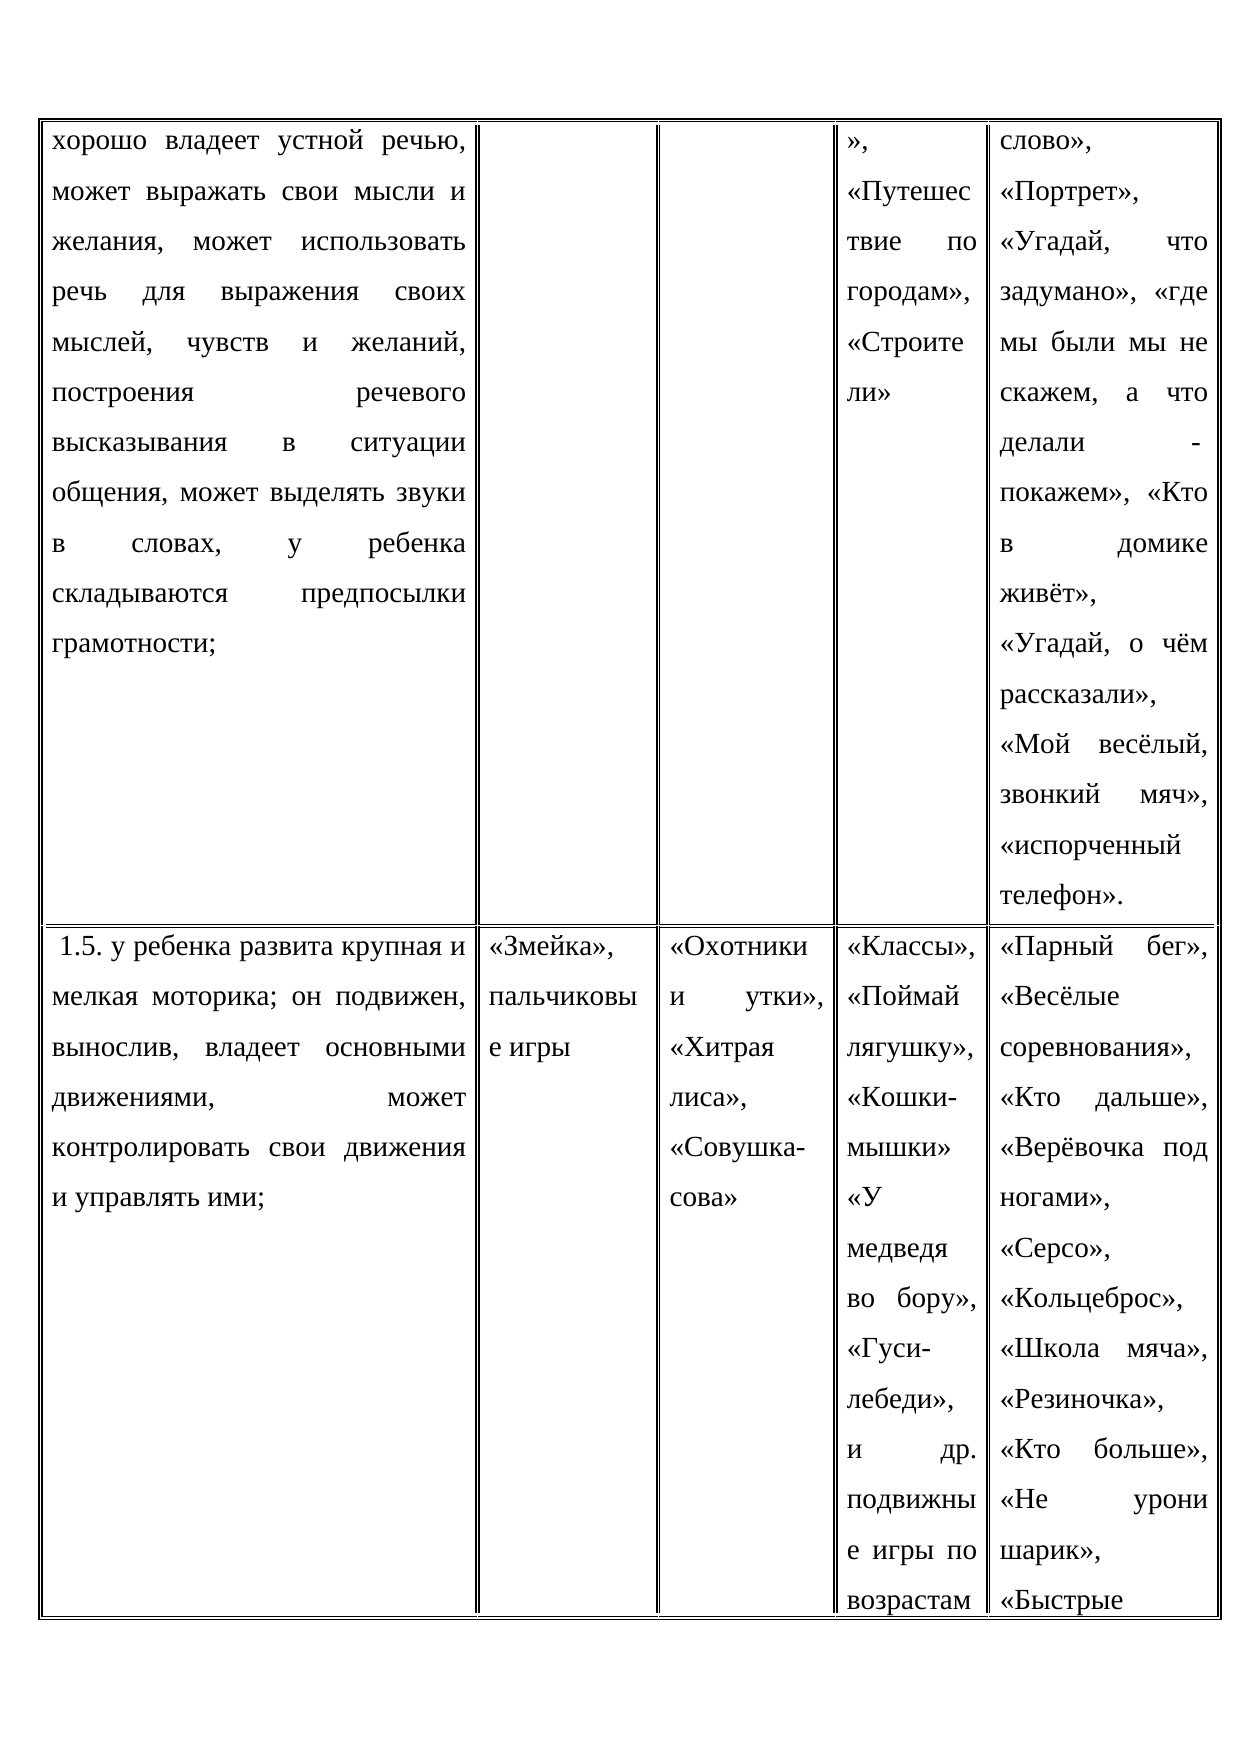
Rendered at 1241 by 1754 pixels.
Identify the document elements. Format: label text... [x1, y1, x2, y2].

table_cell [988, 120, 1218, 924]
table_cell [43, 122, 477, 924]
table_cell [478, 122, 658, 924]
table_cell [835, 924, 988, 1616]
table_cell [658, 928, 835, 1616]
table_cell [988, 924, 1219, 1616]
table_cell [40, 924, 477, 1616]
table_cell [478, 928, 658, 1616]
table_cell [835, 120, 988, 924]
table_cell «Фанты» [658, 122, 835, 924]
